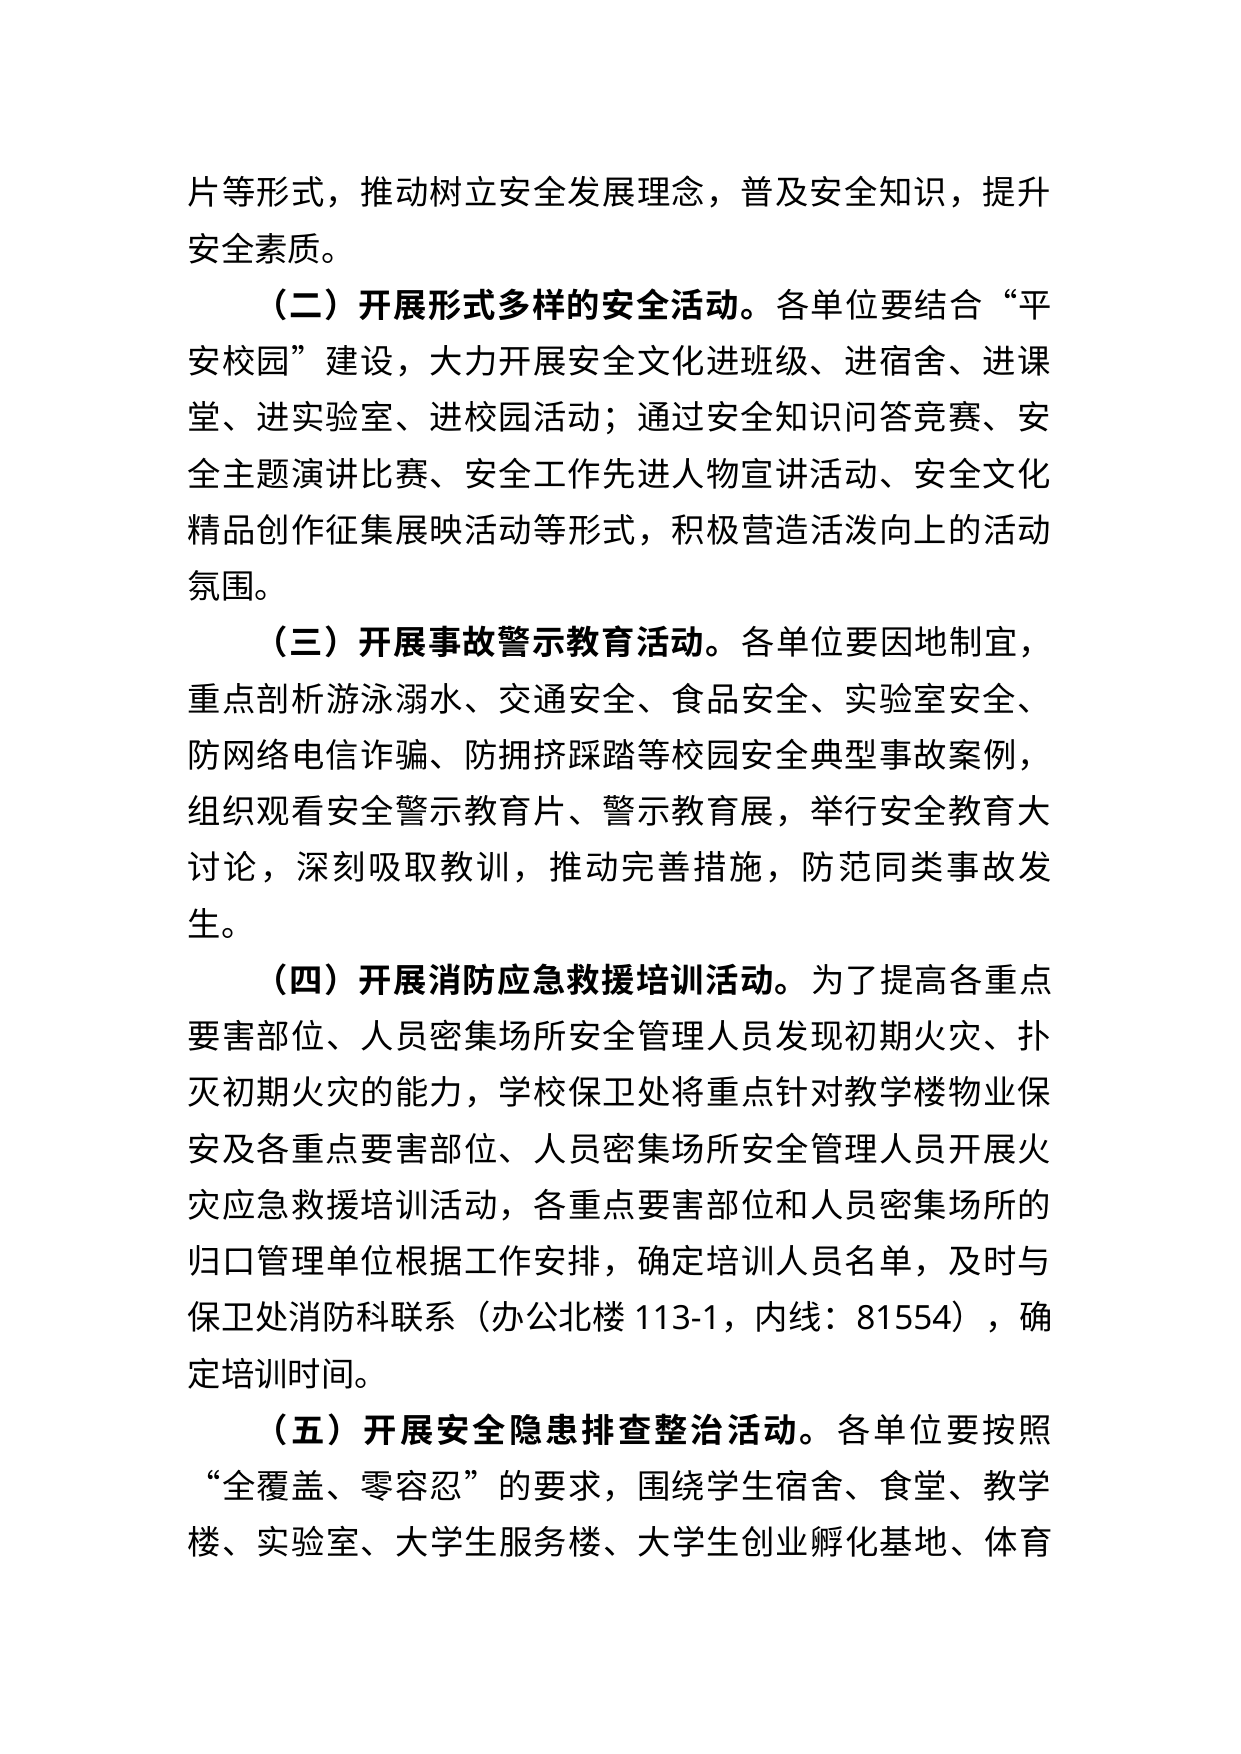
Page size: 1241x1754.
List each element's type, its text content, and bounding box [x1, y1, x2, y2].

text （四）开展消防应急救援培训活动。为了提高各重点要害部位、人员密集场所安全管理人员发现初期火灾、扑灭初期火灾的能力，学校保卫处将重点针对教学楼物业保安及各重点要害部位、人员密集场所安全管理人员开展火灾应急救援培训活动，各重点要害部位和人员密集场所的归口管理单位根据工作安排，确定培训人员名单，及时与保卫处消防科联系（办公北楼113-1，内线：81554），确定培训时间。 [187, 947, 1053, 1397]
text （三）开展事故警示教育活动。各单位要因地制宜，重点剖析游泳溺水、交通安全、食品安全、实验室安全、防网络电信诈骗、防拥挤踩踏等校园安全典型事故案例，组织观看安全警示教育片、警示教育展，举行安全教育大讨论，深刻吸取教训，推动完善措施，防范同类事故发生。 [187, 610, 1053, 947]
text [187, 1397, 1053, 1566]
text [187, 160, 1053, 272]
text （二）开展形式多样的安全活动。各单位要结合“平安校园”建设，大力开展安全文化进班级、进宿舍、进课堂、进实验室、进校园活动；通过安全知识问答竞赛、安全主题演讲比赛、安全工作先进人物宣讲活动、安全文化精品创作征集展映活动等形式，积极营造活泼向上的活动氛围。 [187, 272, 1053, 610]
